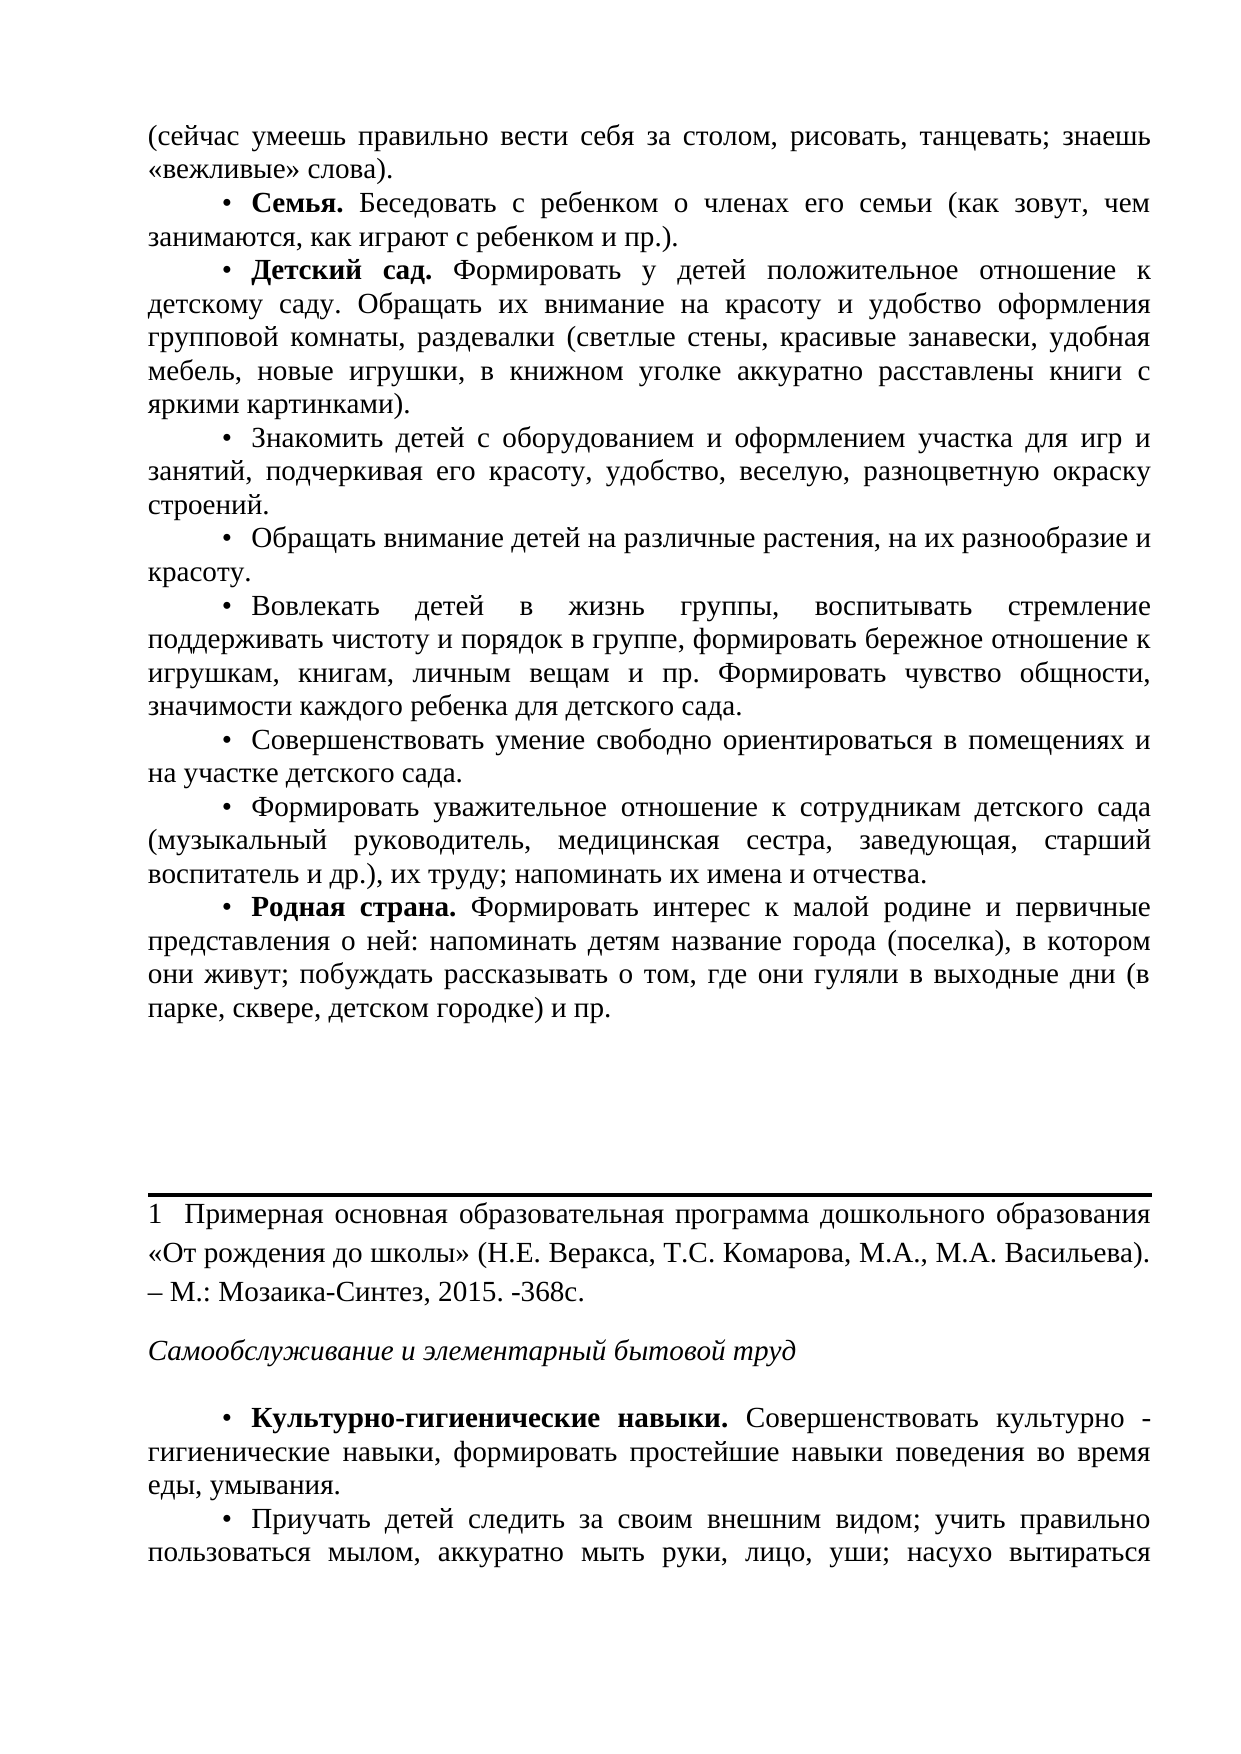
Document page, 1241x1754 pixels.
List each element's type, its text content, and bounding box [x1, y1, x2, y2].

text Самообслуживание и элементарный бытовой труд [148, 1333, 1152, 1367]
list Знакомить детей с оборудованием и оформлением участка для игр и занятий, подчеркивая его красоту, удобство, веселую, разноцветную окраску строений. [148, 420, 1152, 521]
text 1 Примерная основная образовательная программа дошкольного образования «От рождения до школы» (Н.Е. Веракса, Т.С. Комарова, М.А., М.А. Васильева). – М.: Мозаика-Синтез, 2015. -368с. [148, 1197, 1152, 1307]
list Вовлекать детей в жизнь группы, воспитывать стремление поддерживать чистоту и порядок в группе, формировать бережное отношение к игрушкам, книгам, личным вещам и пр. Формировать чувство общности, значимости каждого ребенка для детского сада. [148, 588, 1152, 722]
list Семья. Беседовать с ребенком о членах его семьи (как зовут, чем занимаются, как играют с ребенком и пр.). [148, 185, 1152, 252]
list Культурно-гигиенические навыки. Совершенствовать культурно - гигиенические навыки, формировать простейшие навыки поведения во время еды, умывания. [148, 1400, 1152, 1501]
list Детский сад. Формировать у детей положительное отношение к детскому саду. Обращать их внимание на красоту и удобство оформления групповой комнаты, раздевалки (светлые стены, красивые занавески, удобная мебель, новые игрушки, в книжном уголке аккуратно расставлены книги с яркими картинками). [148, 252, 1152, 420]
list Обращать внимание детей на различные растения, на их разнообразие и красоту. [148, 521, 1152, 588]
list Формировать уважительное отношение к сотрудникам детского сада (музыкальный руководитель, медицинская сестра, заведующая, старший воспитатель и др.), их труду; напоминать их имена и отчества. [148, 789, 1152, 889]
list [148, 118, 1152, 185]
list Совершенствовать умение свободно ориентироваться в помещениях и на участке детского сада. [148, 722, 1152, 789]
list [148, 1501, 1152, 1568]
list Родная страна. Формировать интерес к малой родине и первичные представления о ней: напоминать детям название города (поселка), в котором они живут; побуждать рассказывать о том, где они гуляли в выходные дни (в парке, сквере, детском городке) и пр. [148, 889, 1152, 1024]
